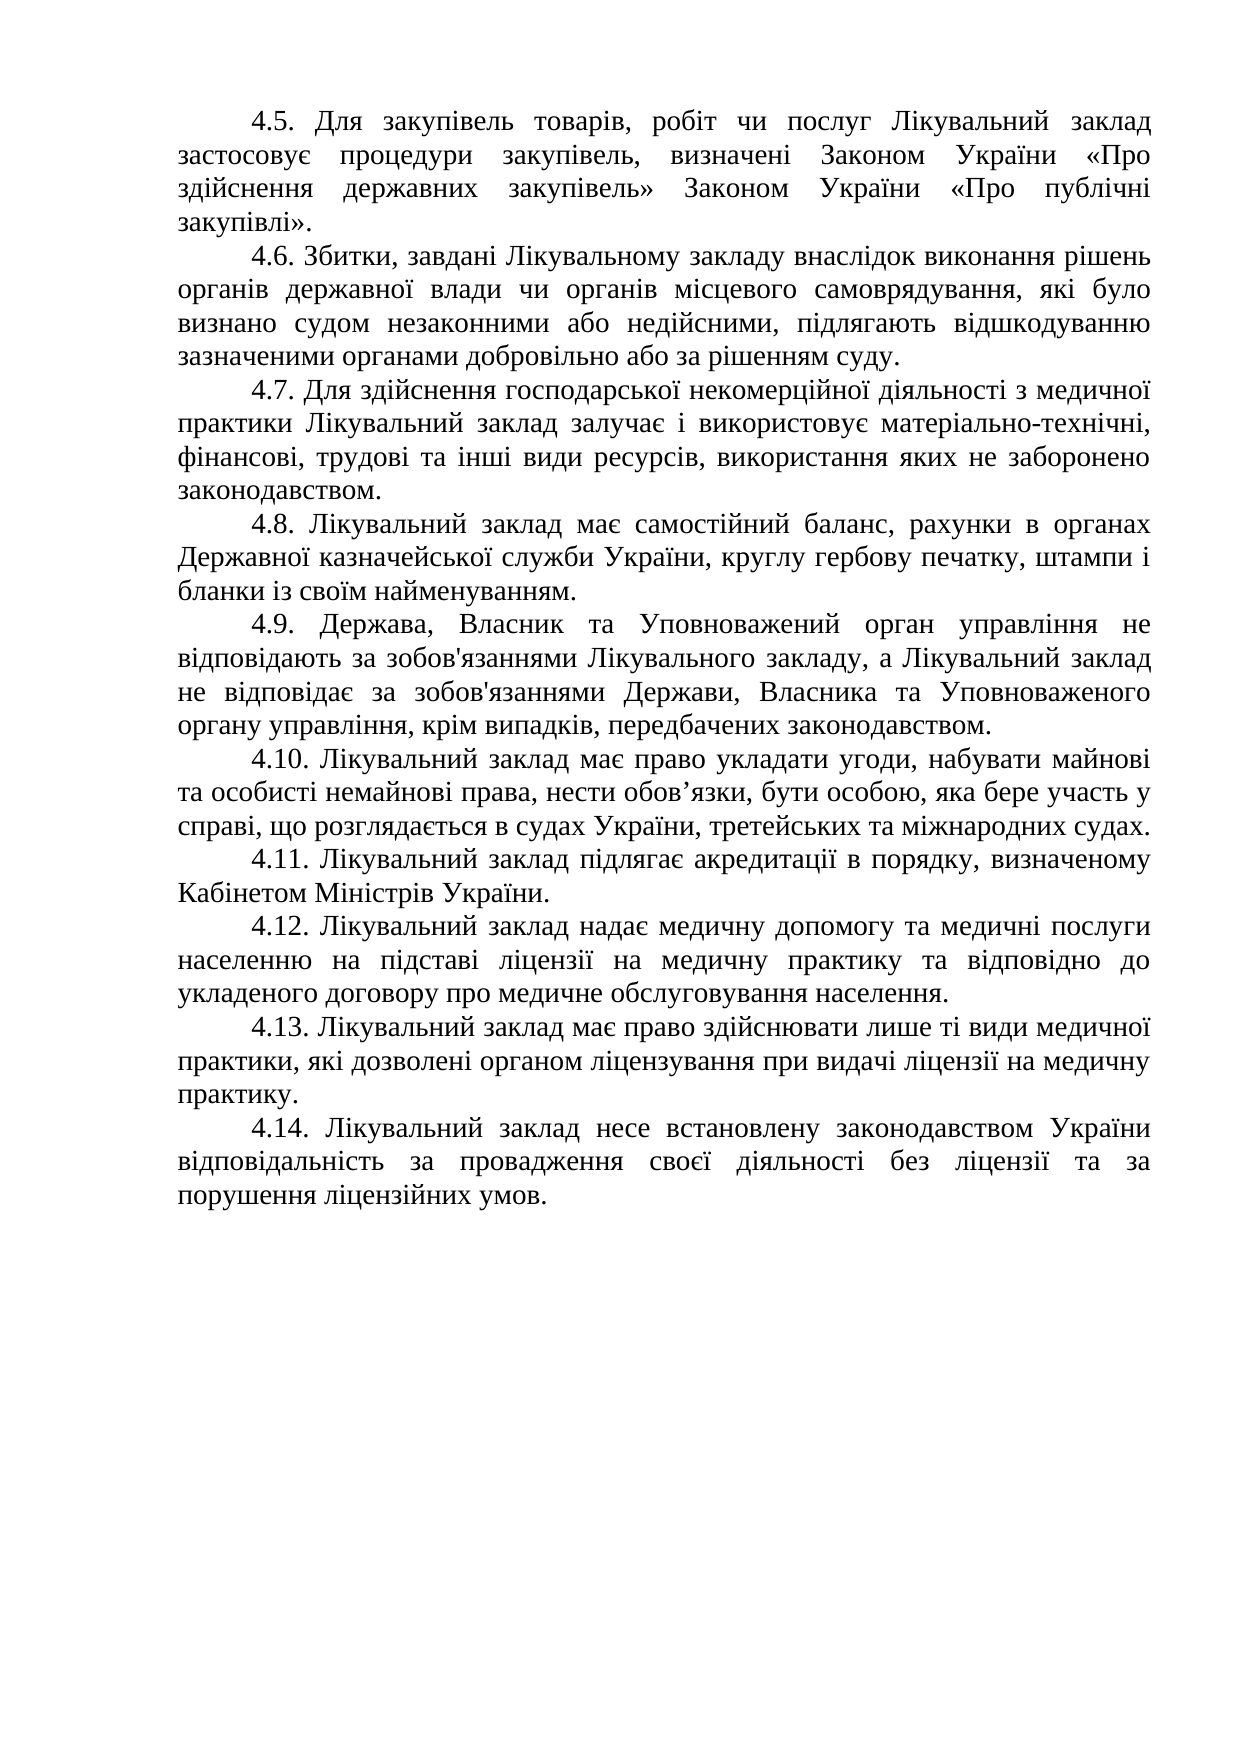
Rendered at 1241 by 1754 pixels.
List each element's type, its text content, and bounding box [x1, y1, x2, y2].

text 4.6. Збитки, завдані Лікувальному закладу внаслідок виконання рішень органів державної влади чи органів місцевого самоврядування, які було визнано судом незаконними або недійсними, підлягають відшкодуванню зазначеними органами добровільно або за рішенням суду. [177, 238, 1152, 372]
text 4.7. Для здійснення господарської некомерційної діяльності з медичної практики Лікувальний заклад залучає і використовує матеріально-технічні, фінансові, трудові та інші види ресурсів, використання яких не заборонено законодавством. [177, 372, 1152, 506]
text 4.5. Для закупівель товарів, робіт чи послуг Лікувальний заклад застосовує процедури закупівель, визначені Законом України «Про здійснення державних закупівель» Законом України «Про публічні закупівлі». [177, 103, 1152, 238]
text 4.14. Лікувальний заклад несе встановлену законодавством України відповідальність за провадження своєї діяльності без ліцензії та за порушення ліцензійних умов. [177, 1110, 1152, 1210]
text 4.11. Лікувальний заклад підлягає акредитації в порядку, визначеному Кабінетом Міністрів України. [177, 841, 1152, 908]
text 4.9. Держава, Власник та Уповноважений орган управління не відповідають за зобов'язаннями Лікувального закладу, а Лікувальний заклад не відповідає за зобов'язаннями Держави, Власника та Уповноваженого органу управління, крім випадків, передбачених законодавством. [177, 607, 1152, 741]
text 4.13. Лікувальний заклад має право здійснювати лише ті види медичної практики, які дозволені органом ліцензування при видачі ліцензії на медичну практику. [177, 1009, 1152, 1110]
text 4.10. Лікувальний заклад має право укладати угоди, набувати майнові та особисті немайнові права, нести обов’язки, бути особою, яка бере участь у справі, що розглядається в судах України, третейських та міжнародних судах. [177, 741, 1152, 841]
text 4.8. Лікувальний заклад має самостійний баланс, рахунки в органах Державної казначейської служби України, круглу гербову печатку, штампи і бланки із своїм найменуванням. [177, 506, 1152, 607]
text 4.12. Лікувальний заклад надає медичну допомогу та медичні послуги населенню на підставі ліцензії на медичну практику та відповідно до укладеного договору про медичне обслуговування населення. [177, 908, 1152, 1009]
